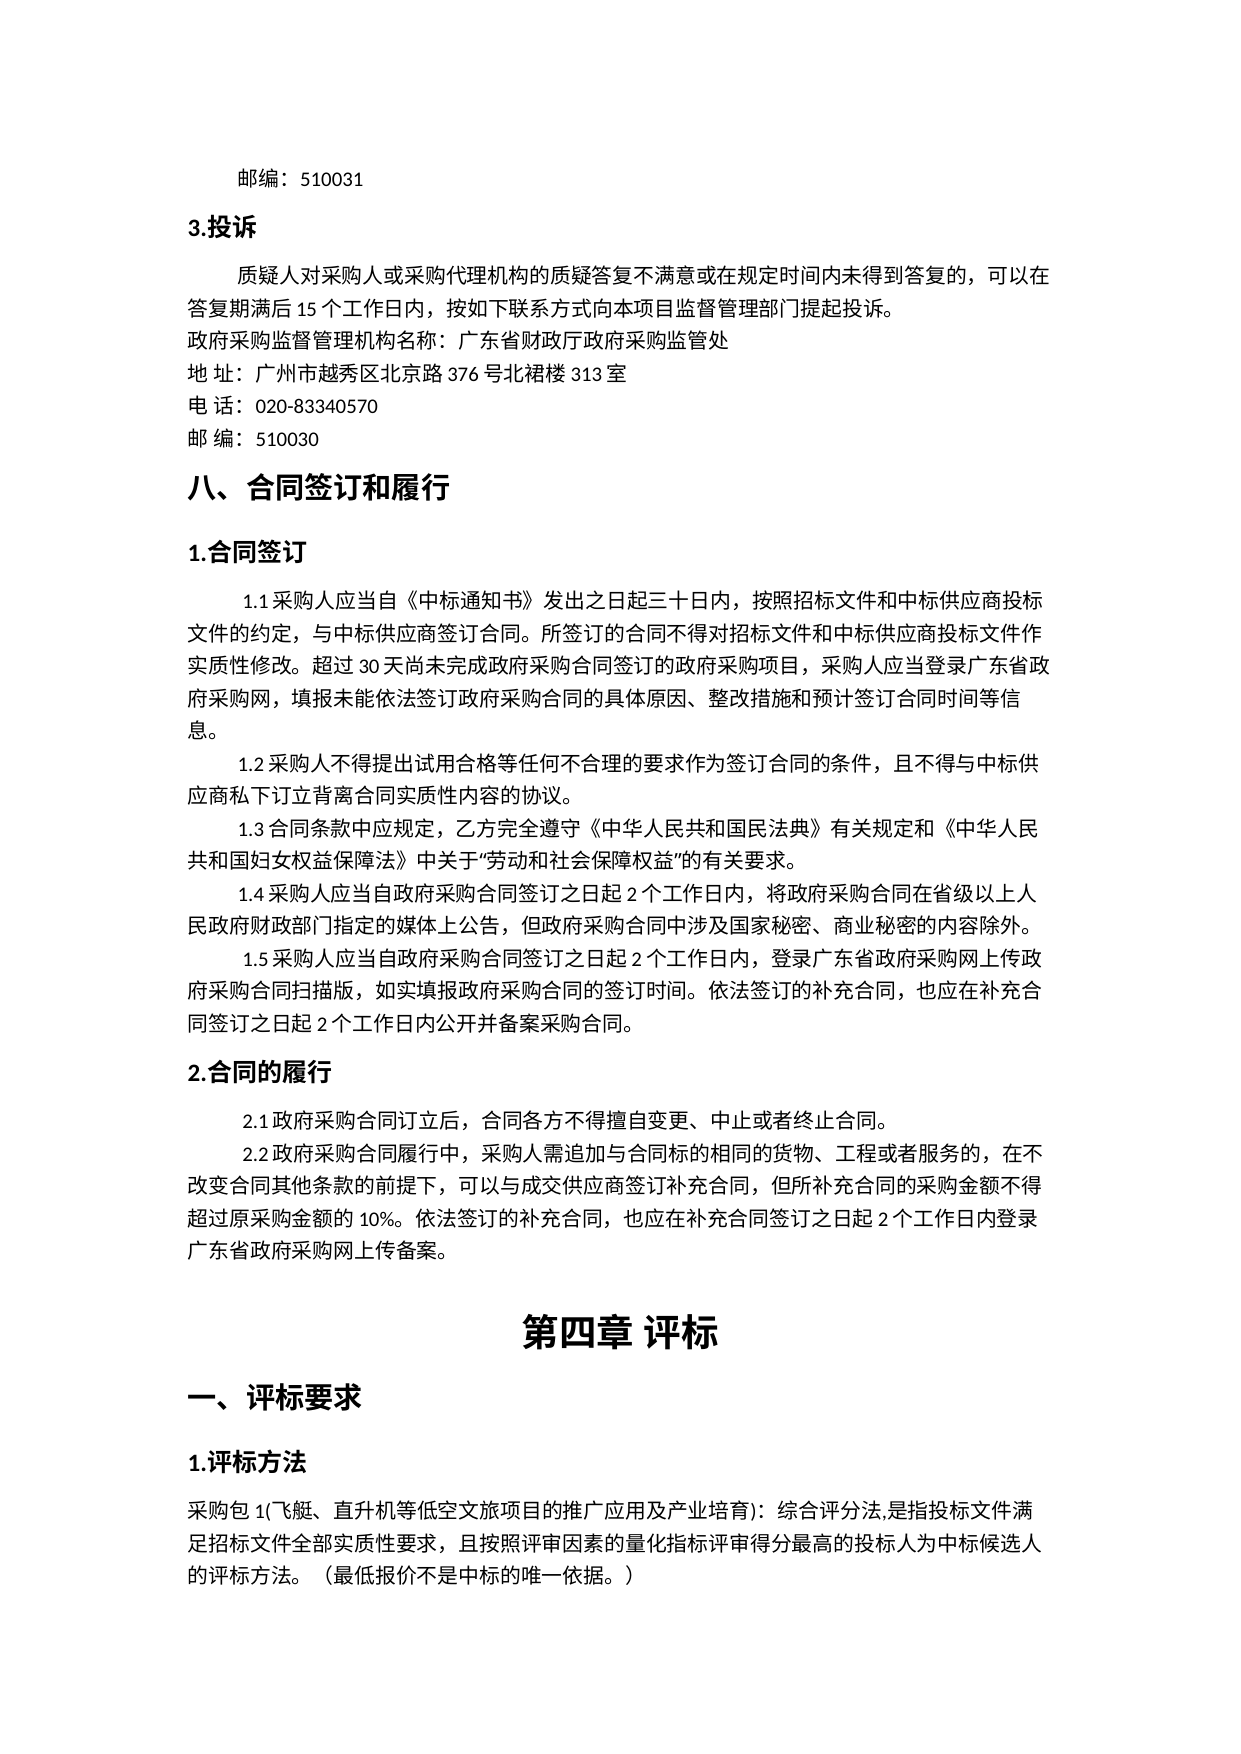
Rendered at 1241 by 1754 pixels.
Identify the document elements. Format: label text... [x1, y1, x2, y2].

text 一、评标要求 [187, 1364, 1053, 1429]
text 2.1政府采购合同订立后，合同各方不得擅自变更、中止或者终止合同。 [187, 1104, 1053, 1137]
text 3.投诉 [187, 194, 1053, 259]
text 1.3合同条款中应规定，乙方完全遵守《中华人民共和国民法典》有关规定和《中华人民共和国妇女权益保障法》中关于“劳动和社会保障权益”的有关要求。 [187, 812, 1053, 877]
text 电 话：020-83340570 [187, 389, 1053, 422]
text 1.4采购人应当自政府采购合同签订之日起2个工作日内，将政府采购合同在省级以上人民政府财政部门指定的媒体上公告，但政府采购合同中涉及国家秘密、商业秘密的内容除外。 [187, 877, 1053, 942]
text 地 址：广州市越秀区北京路376号北裙楼313室 [187, 357, 1053, 389]
text 1.5采购人应当自政府采购合同签订之日起2个工作日内，登录广东省政府采购网上传政府采购合同扫描版，如实填报政府采购合同的签订时间。依法签订的补充合同，也应在补充合同签订之日起2个工作日内公开并备案采购合同。 [187, 942, 1053, 1039]
text 采购包1(飞艇、直升机等低空文旅项目的推广应用及产业培育)：综合评分法,是指投标文件满足招标文件全部实质性要求，且按照评审因素的量化指标评审得分最高的投标人为中标候选人的评标方法。（最低报价不是中标的唯一依据。） [187, 1494, 1053, 1592]
text 邮编：510031 [187, 162, 1053, 194]
text 1.评标方法 [187, 1429, 1053, 1494]
text 1.合同签订 [187, 519, 1053, 584]
text 八、合同签订和履行 [187, 454, 1053, 519]
text 质疑人对采购人或采购代理机构的质疑答复不满意或在规定时间内未得到答复的，可以在答复期满后15个工作日内，按如下联系方式向本项目监督管理部门提起投诉。 [187, 259, 1053, 324]
text 1.2采购人不得提出试用合格等任何不合理的要求作为签订合同的条件，且不得与中标供应商私下订立背离合同实质性内容的协议。 [187, 747, 1053, 812]
text 2.合同的履行 [187, 1039, 1053, 1104]
text 邮 编：510030 [187, 422, 1053, 454]
text 第四章 评标 [187, 1299, 1053, 1364]
text 1.1采购人应当自《中标通知书》发出之日起三十日内，按照招标文件和中标供应商投标文件的约定，与中标供应商签订合同。所签订的合同不得对招标文件和中标供应商投标文件作实质性修改。超过30天尚未完成政府采购合同签订的政府采购项目，采购人应当登录广东省政府采购网，填报未能依法签订政府采购合同的具体原因、整改措施和预计签订合同时间等信息。 [187, 584, 1053, 747]
text 政府采购监督管理机构名称：广东省财政厅政府采购监管处 [187, 324, 1053, 357]
text 2.2政府采购合同履行中，采购人需追加与合同标的相同的货物、工程或者服务的，在不改变合同其他条款的前提下，可以与成交供应商签订补充合同，但所补充合同的采购金额不得超过原采购金额的10%。依法签订的补充合同，也应在补充合同签订之日起2个工作日内登录广东省政府采购网上传备案。 [187, 1137, 1053, 1267]
